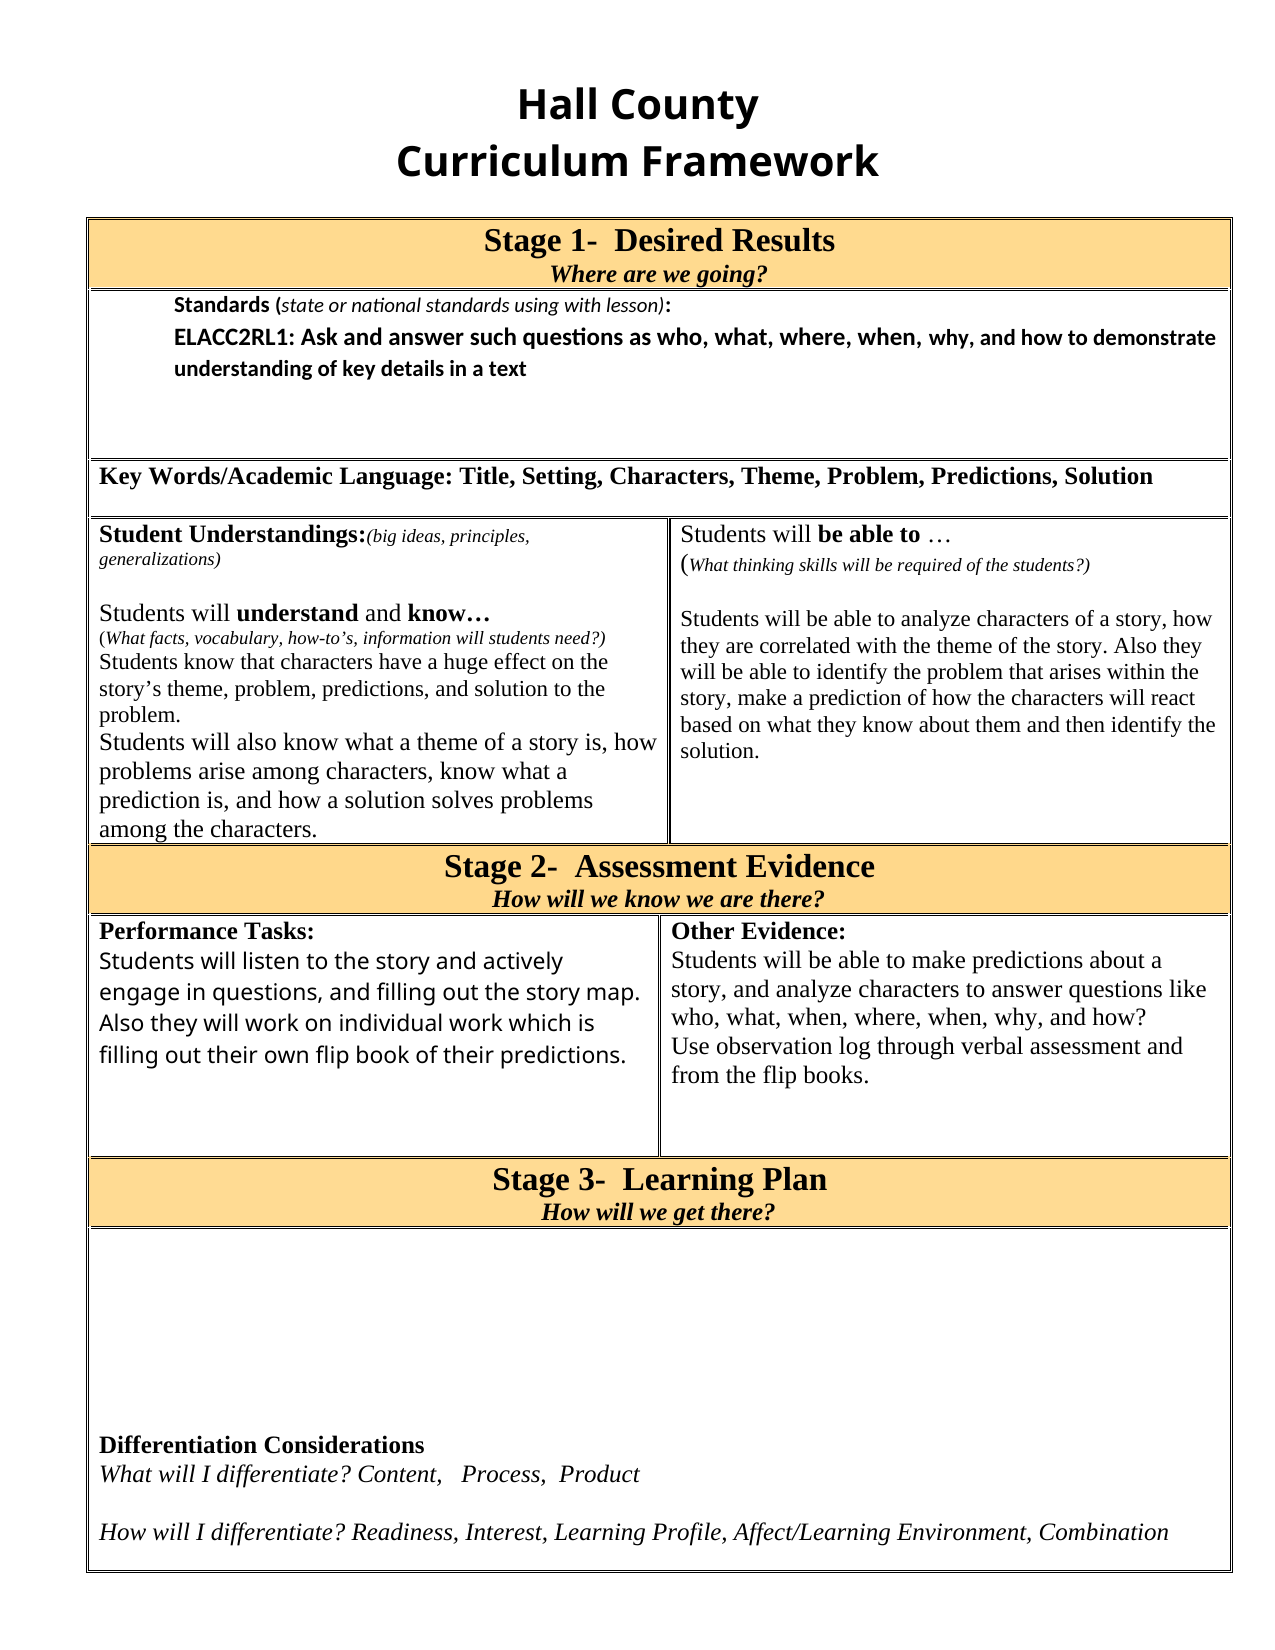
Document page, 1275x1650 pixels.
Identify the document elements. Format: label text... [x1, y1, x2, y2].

table_cell Key Words/Academic Language: Title, Setting, Characters, Theme, Problem, Predictions, Solution [88, 458, 1231, 516]
table_cell Student Understandings:(big ideas, principles, generalizations) Students will understand and know… (What facts, vocabulary, how-to’s, information will students need?) Students know that characters have a huge effect on the story’s theme, problem, predictions, and solution to the problem. Students will also know what a theme of a story is, how problems arise among characters, know what a prediction is, and how a solution solves problems among the characters. [88, 516, 669, 843]
table_cell Other Evidence: Students will be able to make predictions about a story, and analyze characters to answer questions like who, what, when, where, when, why, and how? Use observation log through verbal assessment and from the flip books. [660, 913, 1231, 1156]
table_cell Standards (state or national standards using with lesson): ELACC2RL1: Ask and answer such questions as who, what, where, when, why, and how to demonstrate understanding of key details in a text [89, 288, 1230, 458]
table_cell Performance Tasks: Students will listen to the story and actively engage in questions, and filling out the story map. Also they will work on individual work which is filling out their own flip book of their predictions. [88, 913, 659, 1156]
table_header Stage 1- Desired Results Where are we going? [89, 220, 1230, 287]
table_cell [88, 1226, 1231, 1570]
table_cell Students will be able to … (What thinking skills will be required of the students?) Students will be able to analyze characters of a story, how they are correlated with the theme of the story. Also they will be able to identify the problem that arises within the story, make a prediction of how the characters will react based on what they know about them and then identify the solution. [669, 516, 1231, 843]
text Curriculum Framework [187, 132, 1087, 188]
table_cell Stage 3- Learning Plan How will we get there? [89, 1156, 1230, 1226]
text Hall County [187, 75, 1087, 132]
table_cell Stage 2- Assessment Evidence How will we know we are there? [88, 843, 1231, 913]
